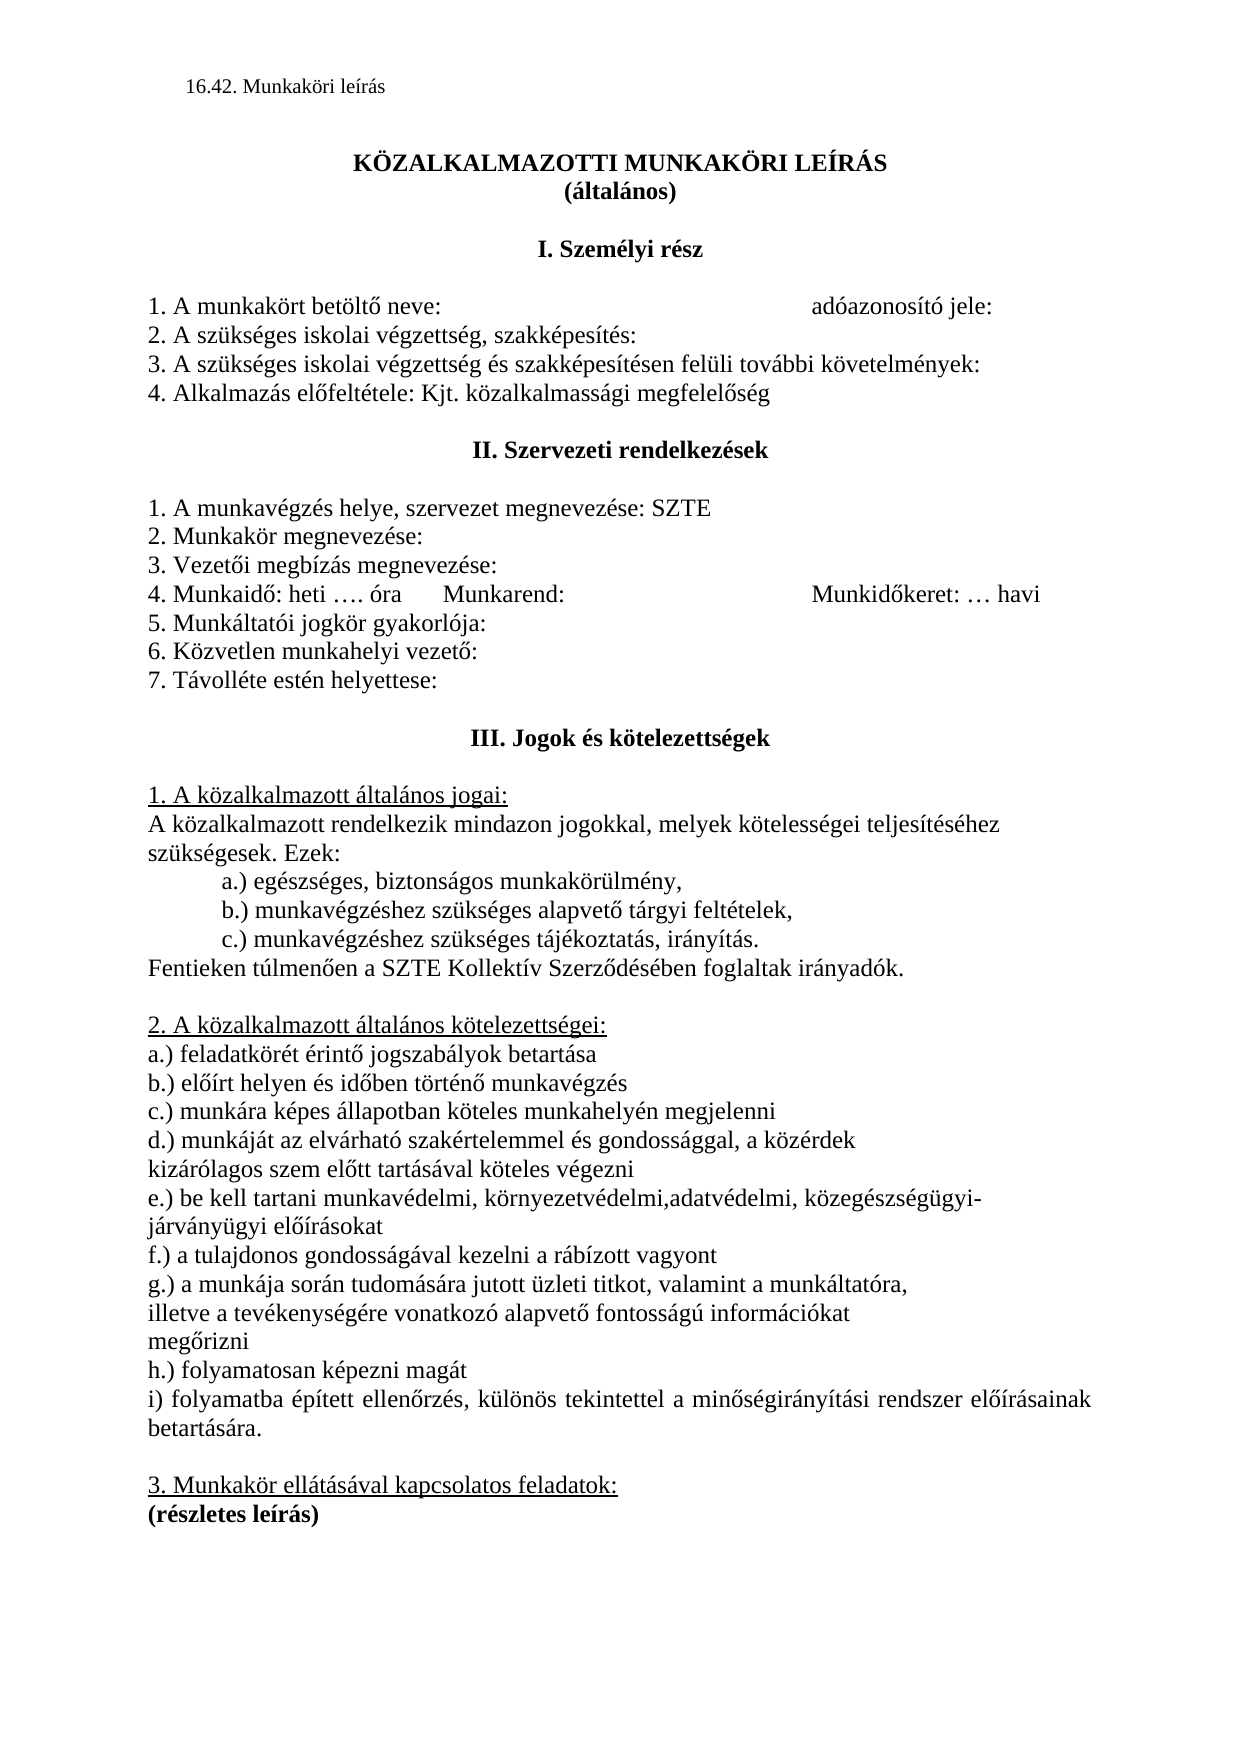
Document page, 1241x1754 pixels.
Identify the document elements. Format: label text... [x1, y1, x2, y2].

text 5. Munkáltatói jogkör gyakorlója: [148, 608, 1093, 636]
text b.) előírt helyen és időben történő munkavégzés [148, 1068, 1093, 1096]
text g.) a munkája során tudomására jutott üzleti titkot, valamint a munkáltatóra, [148, 1269, 1093, 1298]
text 3. A szükséges iskolai végzettség és szakképesítésen felüli további követelmények: [148, 349, 1093, 378]
text a.) egészséges, biztonságos munkakörülmény, [148, 866, 1093, 895]
text 4. Alkalmazás előfeltétele: Kjt. közalkalmassági megfelelőség [148, 378, 1093, 406]
text b.) munkavégzéshez szükséges alapvető tárgyi feltételek, [148, 895, 1093, 924]
text d.) munkáját az elvárható szakértelemmel és gondossággal, a közérdek [148, 1125, 1093, 1154]
text 2. Munkakör megnevezése: [148, 521, 1093, 550]
text 1. A közalkalmazott általános jogai: [148, 780, 1093, 809]
text Fentieken túlmenően a SZTE Kollektív Szerződésében foglaltak irányadók. [148, 953, 1093, 981]
text c.) munkavégzéshez szükséges tájékoztatás, irányítás. [148, 924, 1093, 953]
text 3. Munkakör ellátásával kapcsolatos feladatok: [148, 1470, 1093, 1499]
text III. Jogok és kötelezettségek [148, 723, 1093, 751]
text (részletes leírás) [148, 1499, 1093, 1528]
text I. Személyi rész [148, 234, 1093, 263]
text 1. A munkavégzés helye, szervezet megnevezése: SZTE [148, 493, 1093, 521]
text A közalkalmazott rendelkezik mindazon jogokkal, melyek kötelességei teljesítéséhez [148, 809, 1093, 838]
text KÖZALKALMAZOTTI MUNKAKÖRI LEÍRÁS [148, 148, 1093, 176]
text illetve a tevékenységére vonatkozó alapvető fontosságú információkat [148, 1298, 1093, 1326]
text járványügyi előírásokat [148, 1211, 1093, 1240]
text II. Szervezeti rendelkezések [148, 435, 1093, 464]
text 7. Távolléte estén helyettese: [148, 665, 1093, 694]
text h.) folyamatosan képezni magát [148, 1355, 1093, 1384]
text c.) munkára képes állapotban köteles munkahelyén megjelenni [148, 1096, 1093, 1125]
text f.) a tulajdonos gondosságával kezelni a rábízott vagyont [148, 1240, 1093, 1269]
text i) folyamatba épített ellenőrzés, különös tekintettel a minőségirányítási rendszer előírásainak betartására. [148, 1384, 1093, 1441]
text 2. A közalkalmazott általános kötelezettségei: [148, 1010, 1093, 1039]
text 4. Munkaidő: heti …. óra Munkarend: Munkidőkeret: … havi [148, 579, 1093, 608]
text 2. A szükséges iskolai végzettség, szakképesítés: [148, 320, 1093, 349]
text 1. A munkakört betöltő neve: adóazonosító jele: [148, 291, 1093, 320]
text szükségesek. Ezek: [148, 838, 1093, 866]
text megőrizni [148, 1326, 1093, 1355]
text 3. Vezetői megbízás megnevezése: [148, 550, 1093, 579]
text e.) be kell tartani munkavédelmi, környezetvédelmi,adatvédelmi, közegészségügyi- [148, 1183, 1093, 1211]
text kizárólagos szem előtt tartásával köteles végezni [148, 1154, 1093, 1183]
text a.) feladatkörét érintő jogszabályok betartása [148, 1039, 1093, 1068]
text (általános) [148, 176, 1093, 205]
text 6. Közvetlen munkahelyi vezető: [148, 636, 1093, 665]
